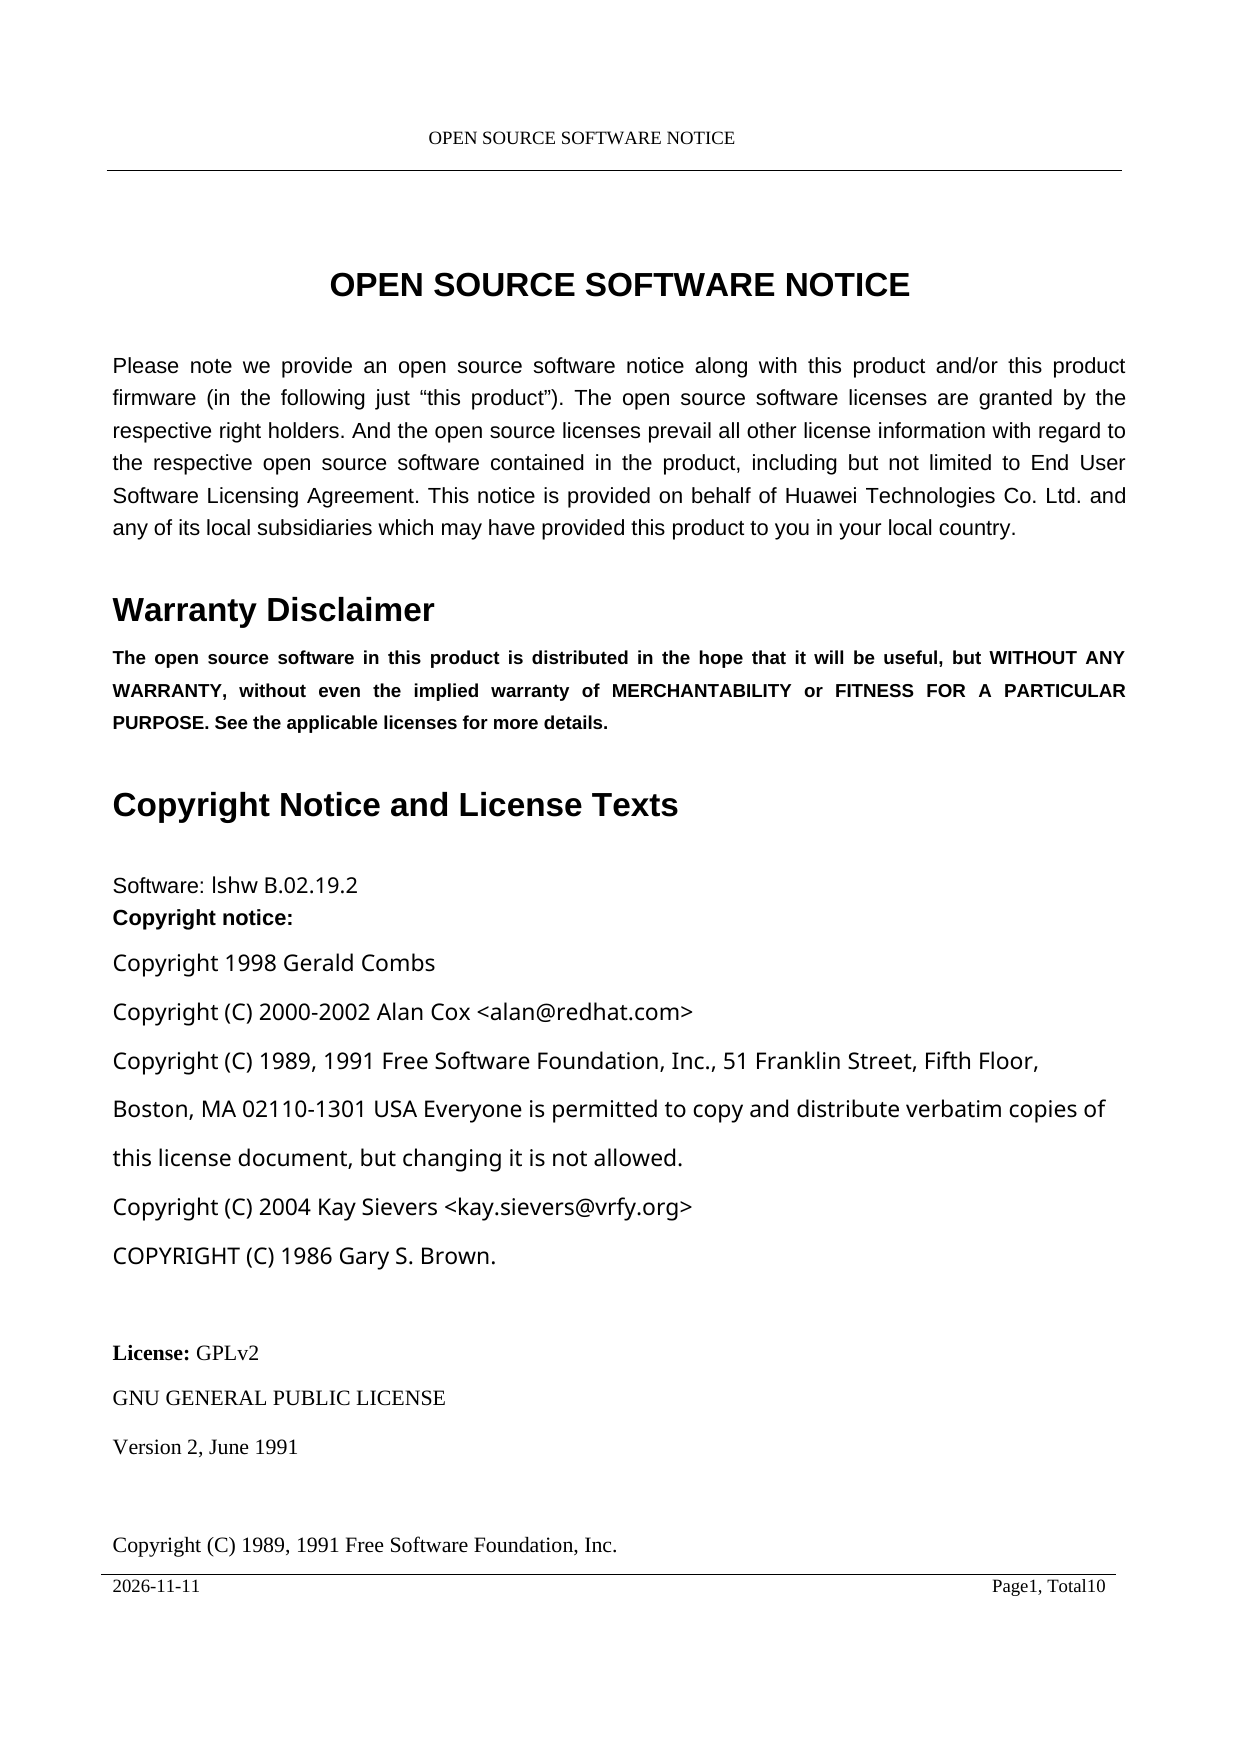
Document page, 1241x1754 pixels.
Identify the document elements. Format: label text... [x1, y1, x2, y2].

text Please note we provide an open source software notice along with this product and/or this product firmware (in the following just “this product”). The open source software licenses are granted by the respective right holders. And the open source licenses prevail all other license information with regard to the respective open source software contained in the product, including but not limited to End User Software Licensing Agreement. This notice is provided on behalf of Huawei Technologies Co. Ltd. and any of its local subsidiaries which may have provided this product to you in your local country. [112, 349, 1128, 544]
text OPEN SOURCE SOFTWARE NOTICE [112, 251, 1128, 316]
text Copyright Notice and License Texts [112, 771, 1128, 836]
text The open source software in this product is distributed in the hope that it will be useful, but WITHOUT ANY WARRANTY, without even the implied warranty of MERCHANTABILITY or FITNESS FOR A PARTICULAR PURPOSE. See the applicable licenses for more details. [112, 641, 1128, 739]
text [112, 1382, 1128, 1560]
text Software: lshw B.02.19.2 [112, 869, 1128, 901]
text Copyright 1998 Gerald Combs Copyright (C) 2000-2002 Alan Cox <alan@redhat.com> Copyright (C) 1989, 1991 Free Software Foundation, Inc., 51 Franklin Street, Fifth Floor, Boston, MA 02110-1301 USA Everyone is permitted to copy and distribute verbatim copies of this license document, but changing it is not allowed. Copyright (C) 2004 Kay Sievers <kay.sievers@vrfy.org> COPYRIGHT (C) 1986 Gary S. Brown. [112, 947, 1128, 1320]
text License: GPLv2 [112, 1337, 1128, 1369]
text Copyright notice: [112, 901, 1128, 934]
text Warranty Disclaimer [112, 576, 1128, 641]
